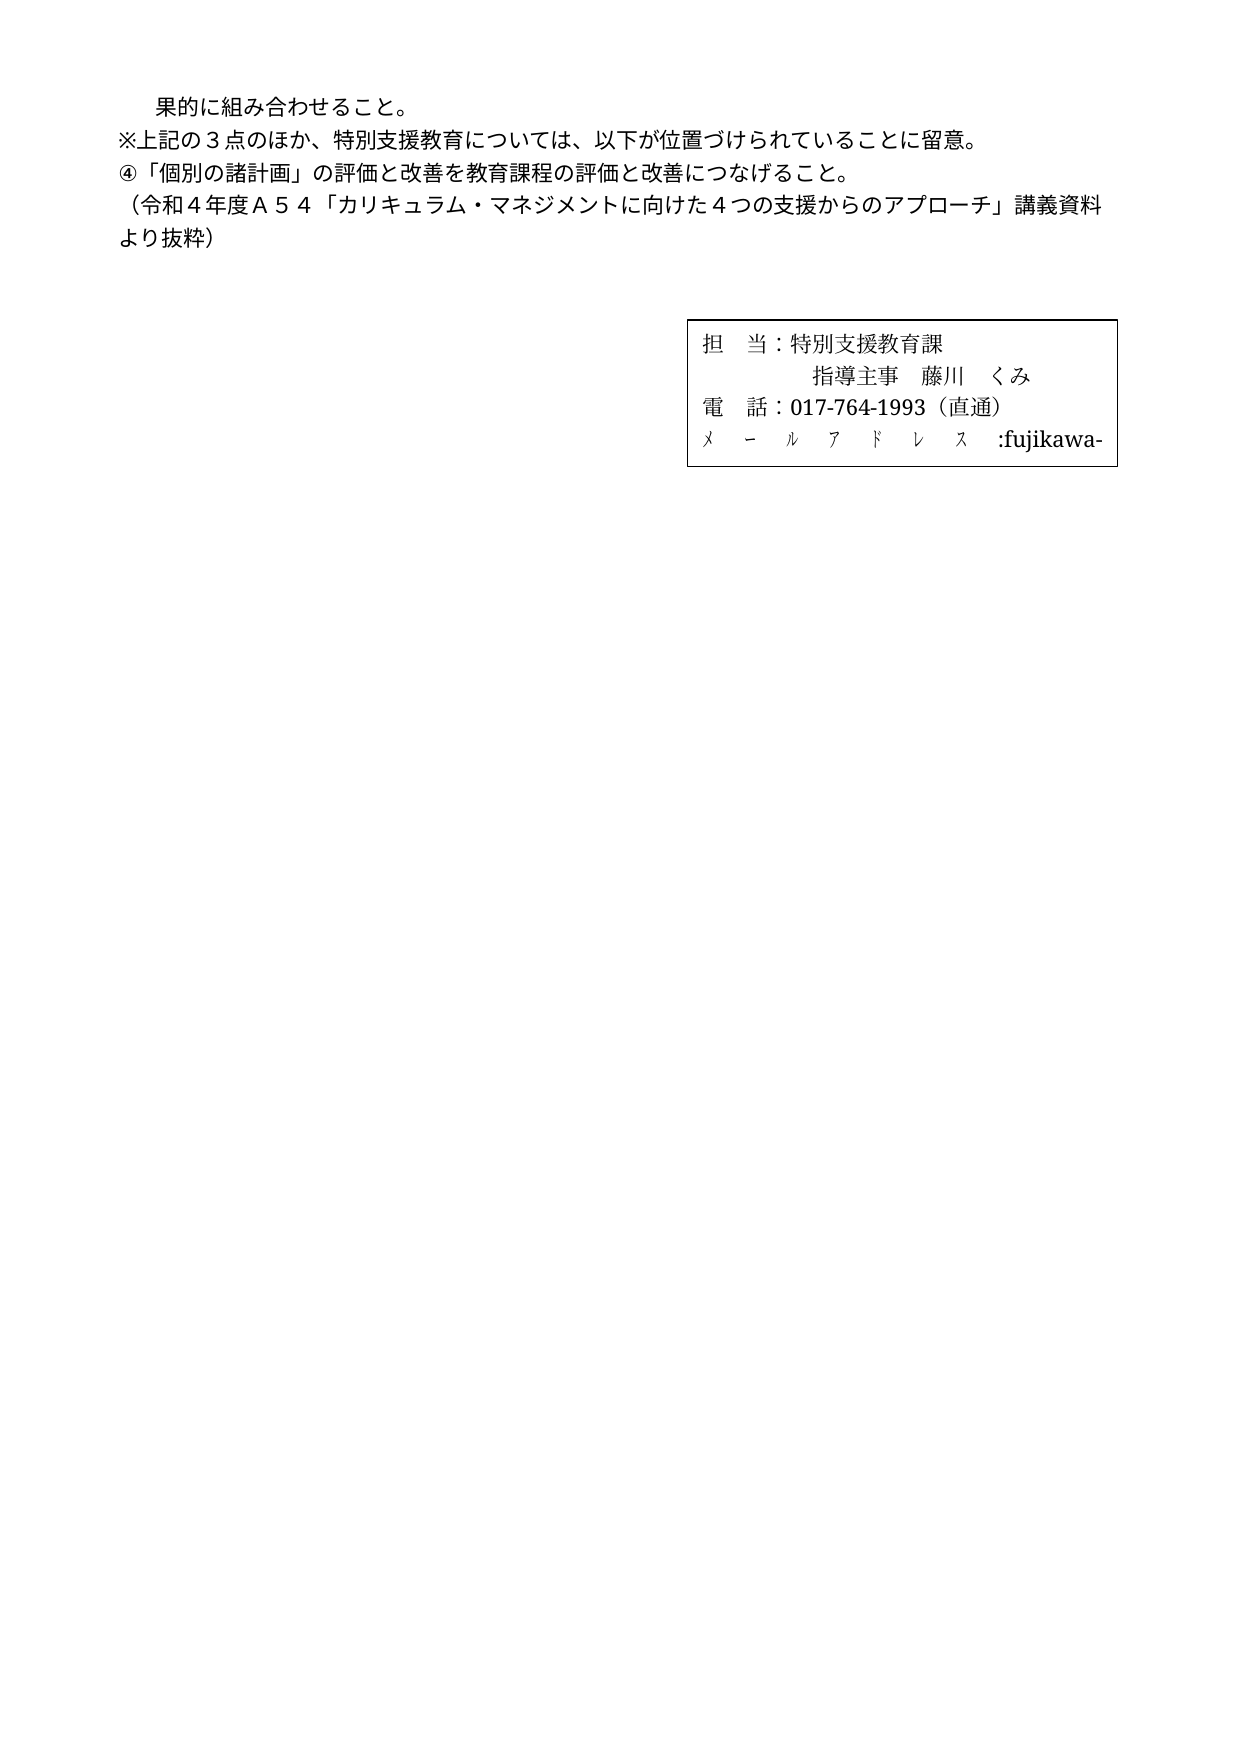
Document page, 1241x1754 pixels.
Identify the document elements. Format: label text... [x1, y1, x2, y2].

text ※上記の３点のほか、特別支援教育については、以下が位置づけられていることに留意。 [118, 122, 1122, 155]
text ④「個別の諸計画」の評価と改善を教育課程の評価と改善につなげること。 [118, 155, 1122, 188]
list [118, 89, 1122, 122]
text （令和４年度Ａ５４「カリキュラム・マネジメントに向けた４つの支援からのアプローチ」講義資料より抜粋） [118, 188, 1122, 253]
